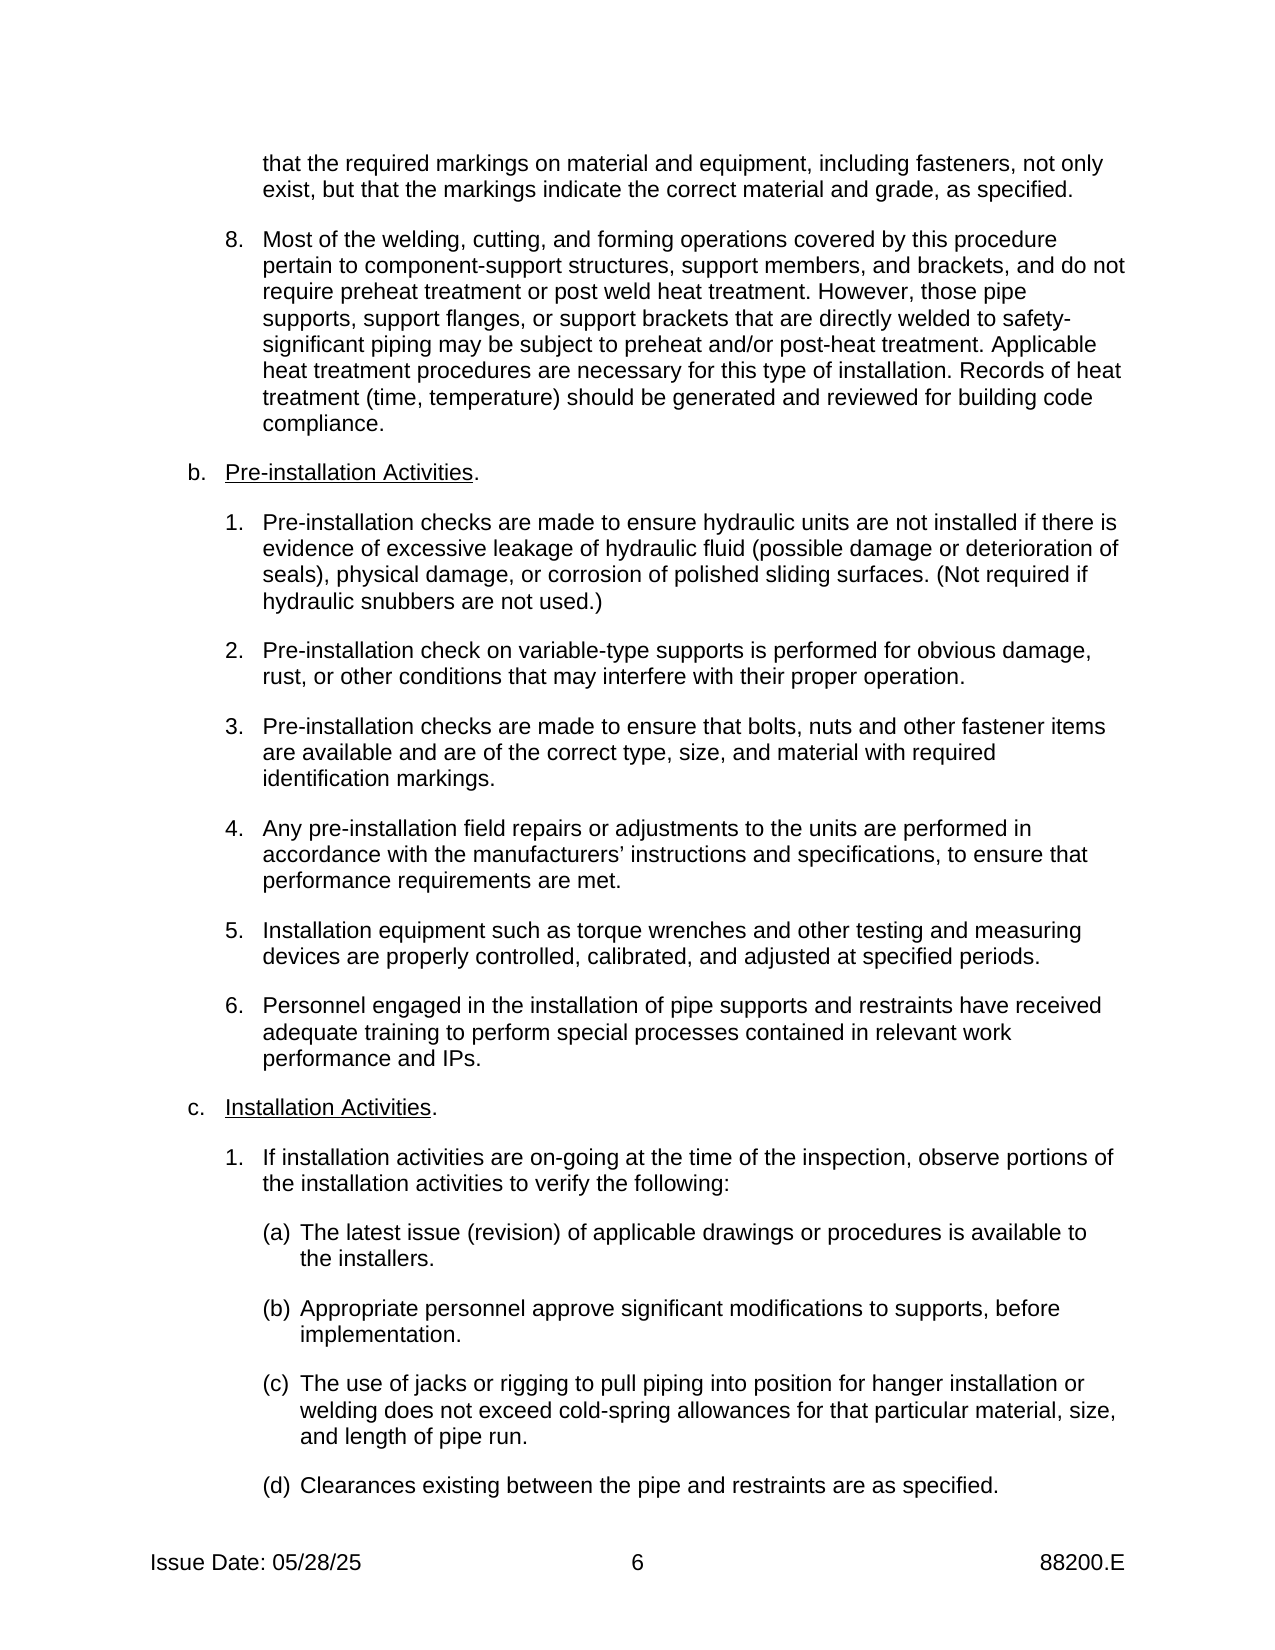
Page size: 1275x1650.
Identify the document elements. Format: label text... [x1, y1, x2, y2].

list The latest issue (revision) of applicable drawings or procedures is available to the installers. [262, 1219, 1125, 1272]
list If installation activities are on-going at the time of the inspection, observe portions of the installation activities to verify the following: [225, 1143, 1125, 1196]
list Clearances existing between the pipe and restraints are as specified. [262, 1472, 1125, 1499]
list Appropriate personnel approve significant modifications to supports, before implementation. [262, 1295, 1125, 1347]
list Any pre-installation field repairs or adjustments to the units are performed in accordance with the manufacturers’ instructions and specifications, to ensure that performance requirements are met. [225, 814, 1125, 894]
list Pre-installation check on variable-type supports is performed for obvious damage, rust, or other conditions that may interfere with their proper operation. [225, 637, 1125, 690]
list Pre-installation Activities. [187, 459, 1125, 486]
list Installation Activities. [187, 1094, 1125, 1121]
list Most of the welding, cutting, and forming operations covered by this procedure pertain to component-support structures, support members, and brackets, and do not require preheat treatment or post weld heat treatment. However, those pipe supports, support flanges, or support brackets that are directly welded to safety-significant piping may be subject to preheat and/or post-heat treatment. Applicable heat treatment procedures are necessary for this type of installation. Records of heat treatment (time, temperature) should be generated and reviewed for building code compliance. [225, 226, 1125, 436]
list Pre-installation checks are made to ensure that bolts, nuts and other fastener items are available and are of the correct type, size, and material with required identification markings. [225, 713, 1125, 792]
list Pre-installation checks are made to ensure hydraulic units are not installed if there is evidence of excessive leakage of hydraulic fluid (possible damage or deterioration of seals), physical damage, or corrosion of polished sliding surfaces. (Not required if hydraulic snubbers are not used.) [225, 509, 1125, 614]
list Personnel engaged in the installation of pipe supports and restraints have received adequate training to perform special processes contained in relevant work performance and IPs. [225, 992, 1125, 1071]
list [225, 150, 1125, 203]
list The use of jacks or rigging to pull piping into position for hanger installation or welding does not exceed cold-spring allowances for that particular material, size, and length of pipe run. [262, 1370, 1125, 1449]
list Installation equipment such as torque wrenches and other testing and measuring devices are properly controlled, calibrated, and adjusted at specified periods. [225, 917, 1125, 969]
